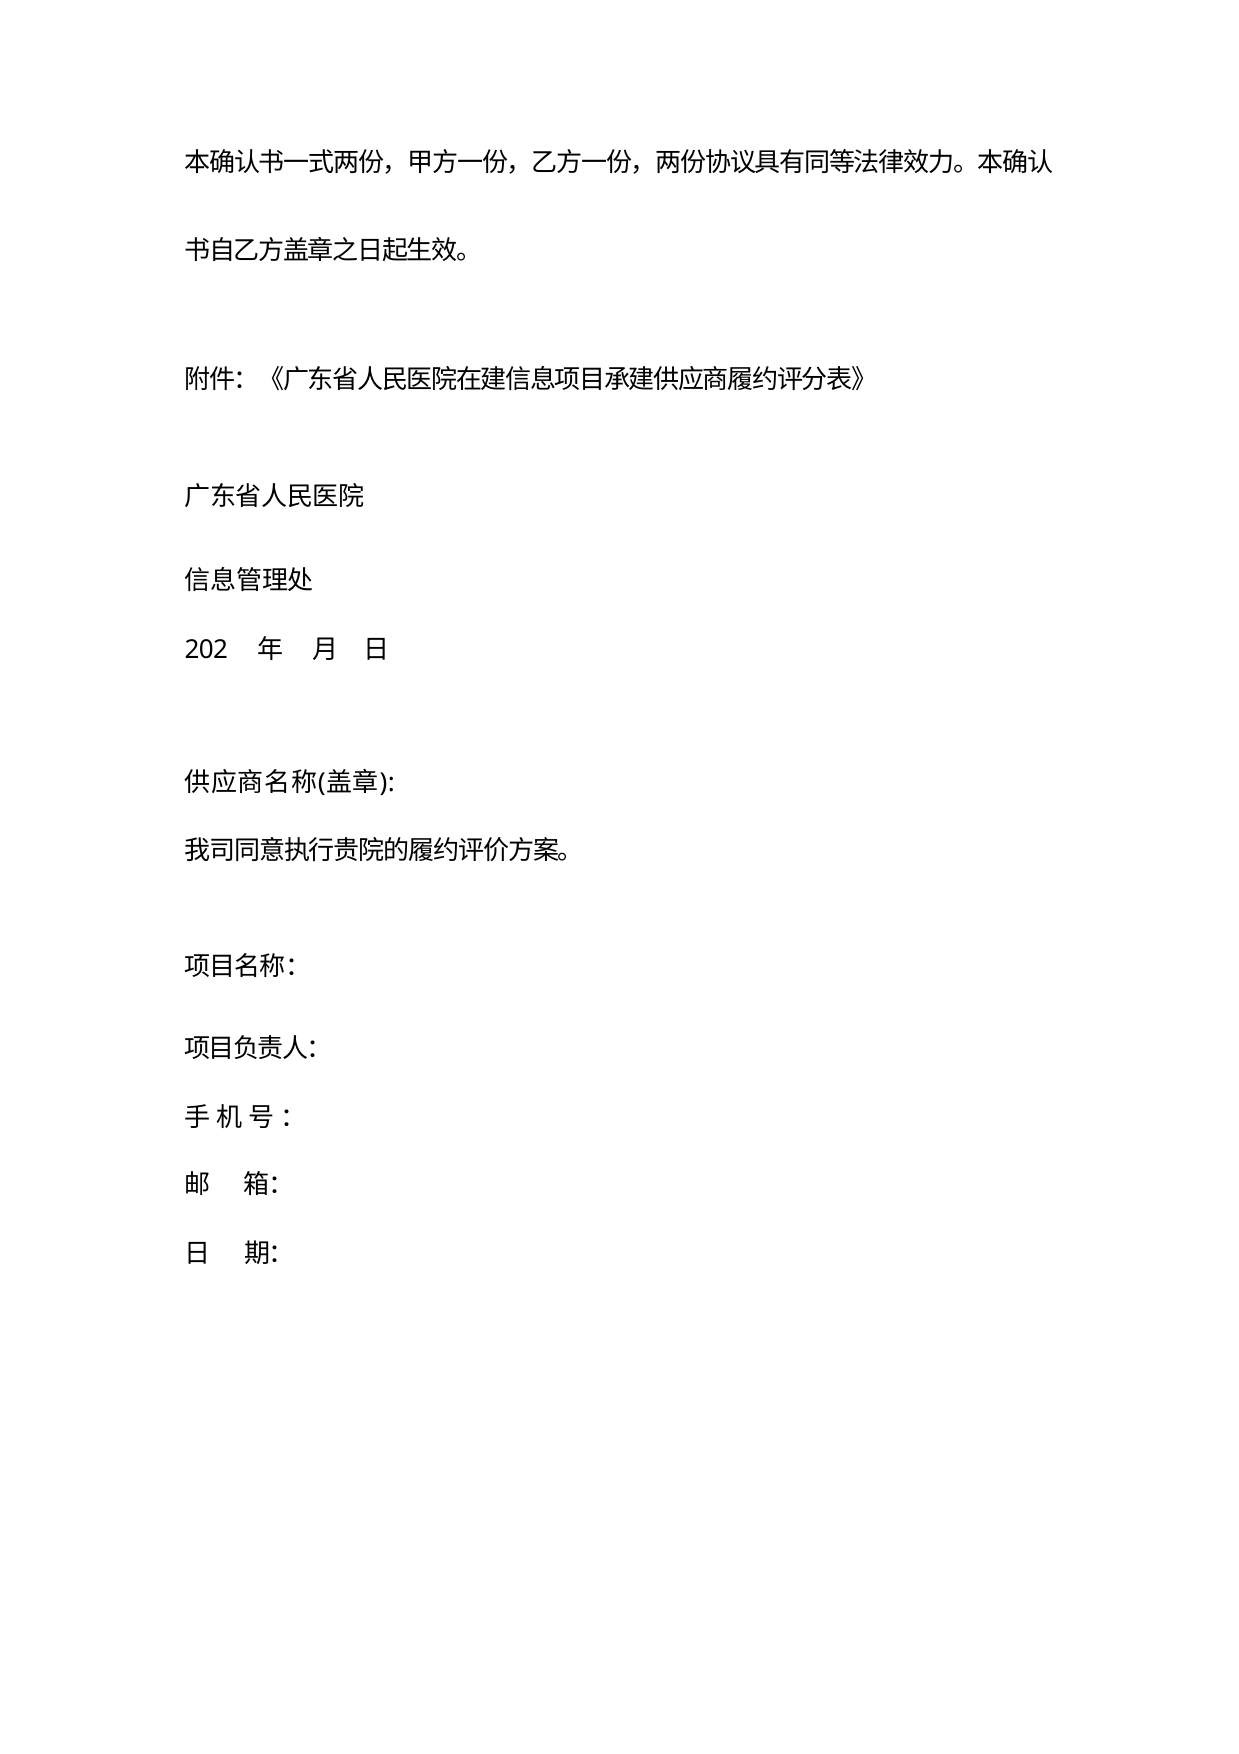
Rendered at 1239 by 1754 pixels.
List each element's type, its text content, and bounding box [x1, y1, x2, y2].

text 项目名称： [184, 966, 1237, 1030]
text 我司同意执行贵院的履约评价方案。 [184, 832, 1237, 866]
text 附件：《广东省人民医院在建信息项目承建供应商履约评分表》 [184, 361, 1237, 395]
text 邮 箱： [184, 1166, 1237, 1201]
text 广东省人民医院 [184, 496, 1237, 562]
text 本确认书一式两份，甲方一份，乙方一份，两份协议具有同等法律效力。本确认 [184, 164, 1237, 232]
text 手 机 号 ： [184, 1099, 1237, 1133]
text 日 期： [184, 1234, 1237, 1269]
text 信息管理处 [184, 562, 1237, 596]
text 供应商名称(盖章): [184, 763, 1237, 798]
text 202 年 月 日 [184, 631, 1237, 665]
text 书自乙方盖章之日起生效。 [184, 232, 1237, 266]
text 项目负责人： [184, 1031, 1237, 1065]
